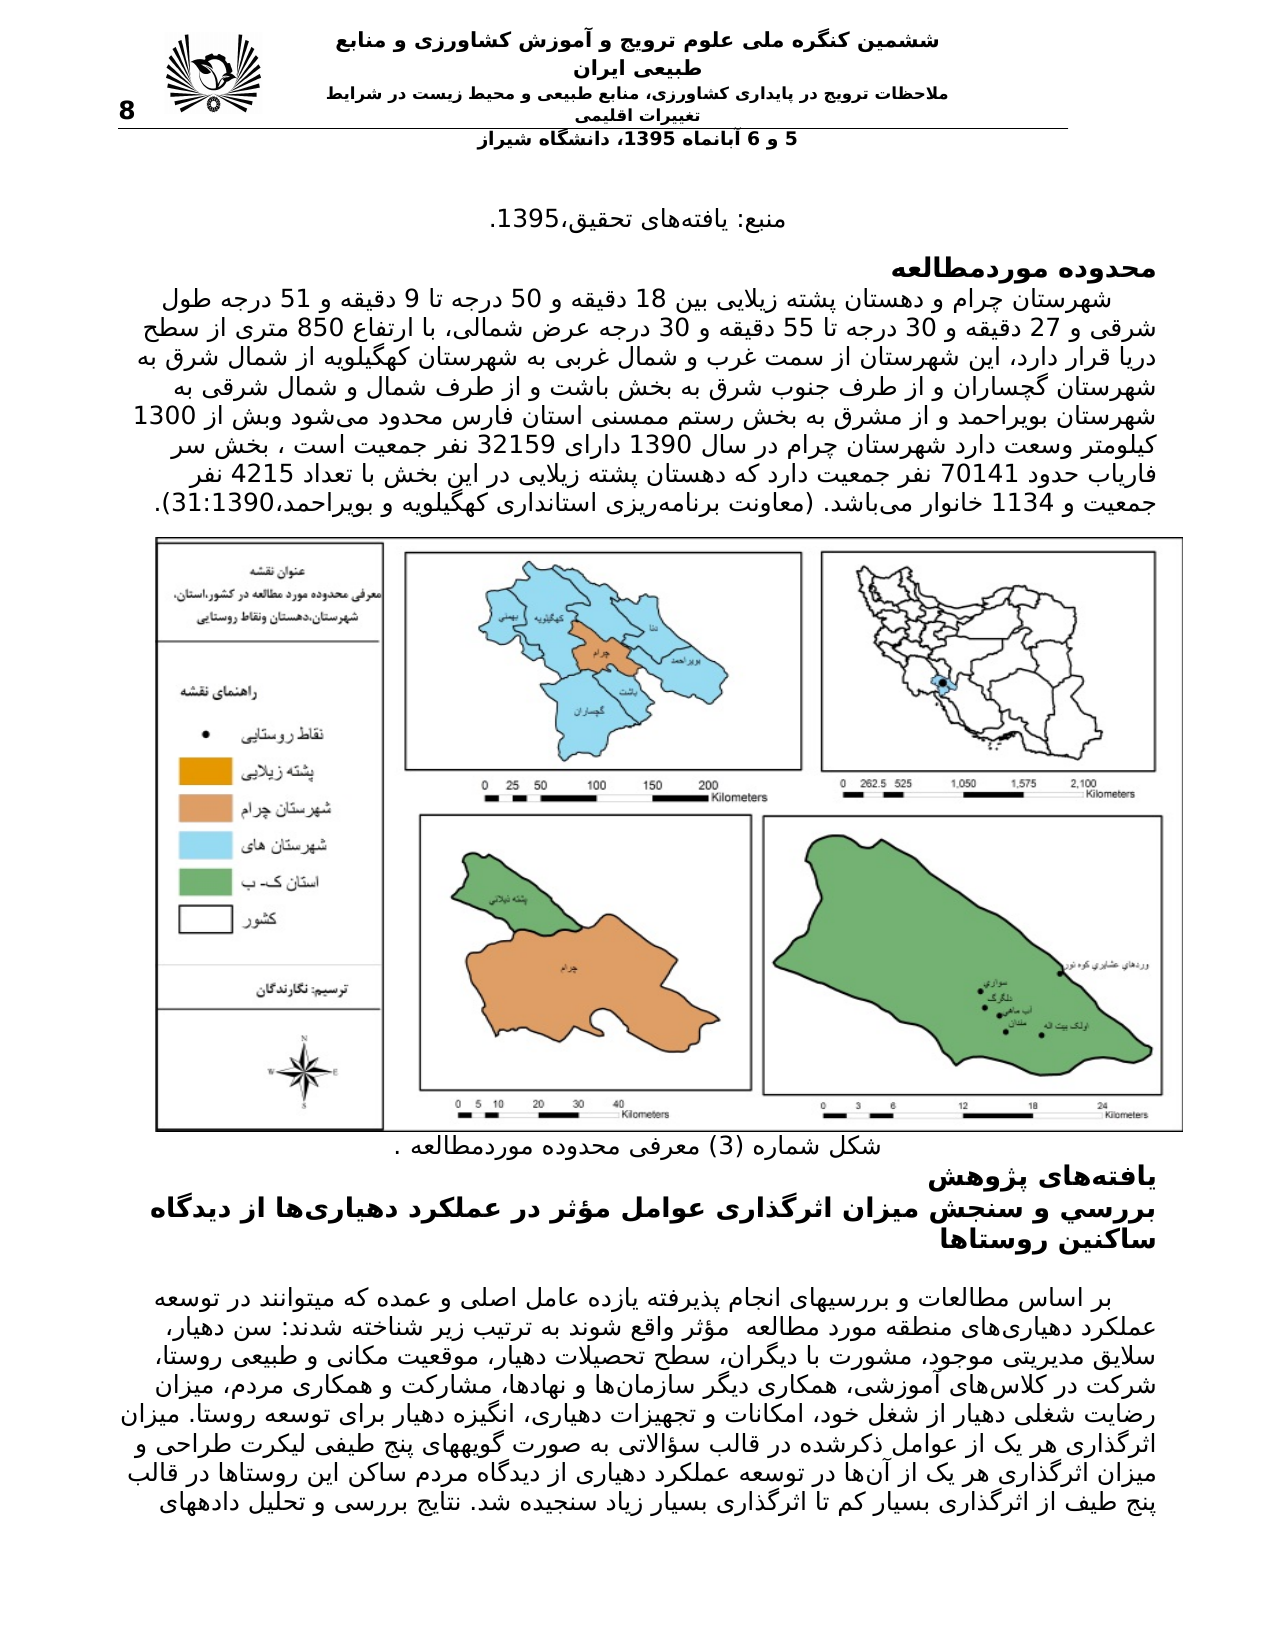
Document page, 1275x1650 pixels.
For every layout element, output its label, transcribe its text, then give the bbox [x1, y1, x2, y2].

text شهرستان چرام و دهستان پشته زیلایی بین 18 دقیقه و 50 درجه تا 9 دقیقه و 51 درجه طول شرقی و 27 دقیقه و 30 درجه تا 55 دقیقه و 30 درجه عرض شمالی، با ارتفاع 850 متری از سطح دریا قرار دارد، این شهرستان از سمت غرب و شمال غربی به شهرستان کهگیلویه از شمال شرق به شهرستان گچساران و از طرف جنوب شرق به بخش باشت و از طرف شمال و شمال شرقی به شهرستان بویراحمد و از مشرق به بخش رستم ممسنی استان فارس محدود می‌شود وبش از 1300 کیلومتر وسعت دارد شهرستان چرام در سال 1390 دارای 32159 نفر جمعیت است ، بخش سر فاریاب حدود 70141 نفر جمعیت دارد که دهستان پشته زیلایی در این بخش با تعداد 4215 نفر جمعیت و 1134 خانوار می‌باشد. (معاونت برنامه‌ریزی استانداری کهگیلویه و بویراحمد،31:1390). [118, 284, 1157, 517]
text یافته‌های پژوهش [118, 1160, 1157, 1192]
text منبع: یافته‌های تحقیق،1395. [118, 204, 1157, 234]
picture [155, 537, 1183, 1132]
text بررسي و سنجش ميزان اثرگذاری عوامل مؤثر در عملکرد دهیاری‌ها از دیدگاه ساکنین روستاها [118, 1192, 1157, 1255]
picture [164, 32, 263, 114]
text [118, 1283, 1157, 1516]
text محدوده موردمطالعه [118, 253, 1157, 284]
